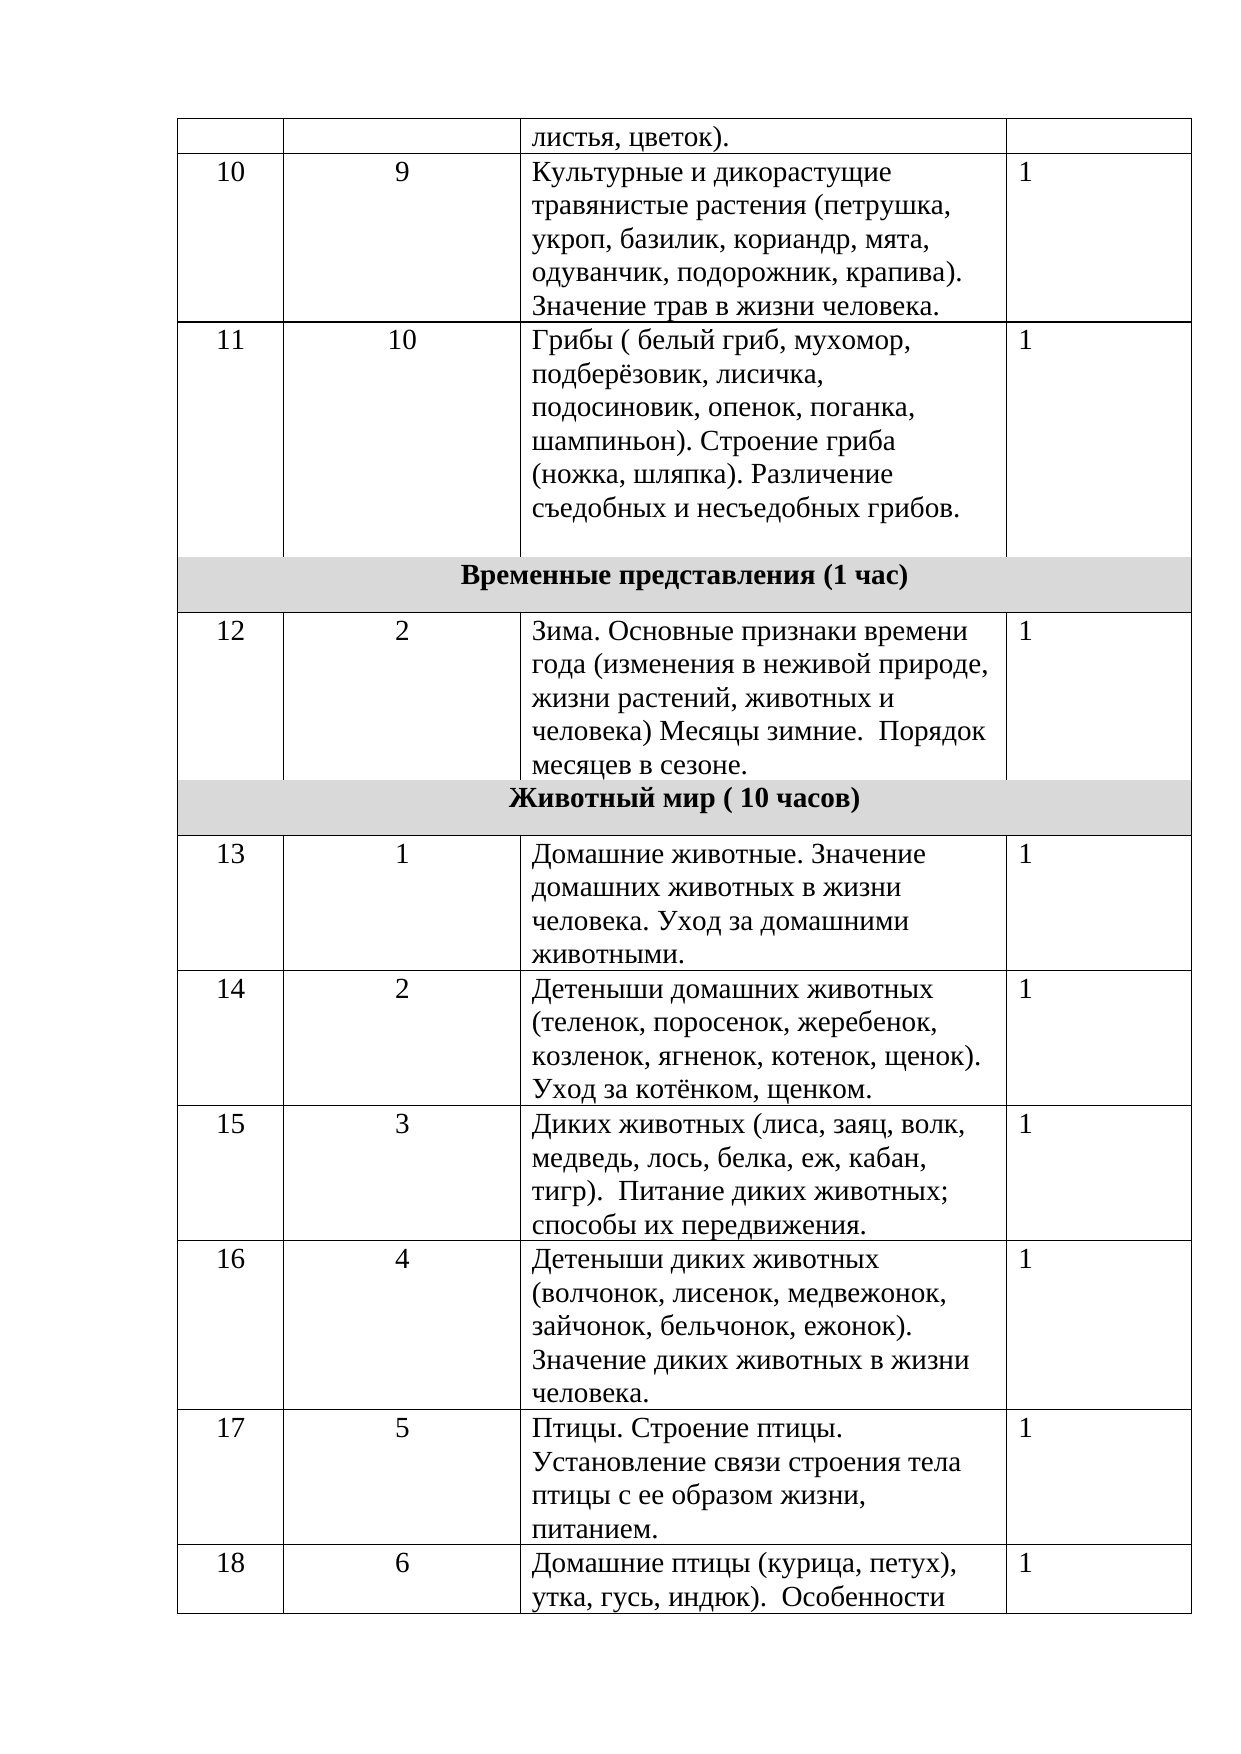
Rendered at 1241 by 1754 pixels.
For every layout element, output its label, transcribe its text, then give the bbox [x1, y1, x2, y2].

table_cell 1 [1007, 1241, 1191, 1409]
table_cell 3 [284, 1106, 520, 1240]
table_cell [521, 1545, 1006, 1612]
table_cell 10 [178, 154, 283, 321]
table_cell 14 [178, 971, 283, 1105]
table_cell 18 [178, 1545, 283, 1612]
table_cell 1 [1007, 1106, 1191, 1240]
table_cell Культурные и дикорастущие травянистые растения (петрушка, укроп, базилик, кориандр, мята, одуванчик, подорожник, крапива). Значение трав в жизни человека. [521, 154, 1006, 321]
table_cell Домашние животные. Значение домашних животных в жизни человека. Уход за домашними животными. [521, 836, 1006, 970]
table_cell Грибы ( белый гриб, мухомор, подберёзовик, лисичка, подосиновик, опенок, поганка, шампиньон). Строение гриба (ножка, шляпка). Различение съедобных и несъедобных грибов. [521, 323, 1006, 557]
table_cell 2 [284, 971, 520, 1105]
table_cell Диких животных (лиса, заяц, волк, медведь, лось, белка, еж, кабан, тигр). Питание диких животных; способы их передвижения. [521, 1106, 1006, 1240]
table_cell Животный мир ( 10 часов) [178, 780, 1191, 835]
table_cell 11 [178, 323, 283, 557]
table_cell 1 [1007, 1410, 1191, 1544]
table_cell Зима. Основные признаки времени года (изменения в неживой природе, жизни растений, животных и человека) Месяцы зимние. Порядок месяцев в сезоне. [521, 613, 1006, 780]
table_cell 1 [1007, 154, 1191, 321]
table_cell Временные представления (1 час) [178, 557, 1191, 612]
table_cell Детеныши диких животных (волчонок, лисенок, медвежонок, зайчонок, бельчонок, ежонок). Значение диких животных в жизни человека. [521, 1241, 1006, 1409]
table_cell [521, 119, 1006, 153]
table_cell 10 [284, 323, 520, 557]
table_cell 4 [284, 1241, 520, 1409]
table_cell 12 [178, 613, 283, 780]
table_cell 5 [284, 1410, 520, 1544]
table_cell Детеныши домашних животных (теленок, поросенок, жеребенок, козленок, ягненок, котенок, щенок). Уход за котёнком, щенком. [521, 971, 1006, 1105]
table_cell 9 [178, 119, 283, 153]
table_cell 15 [178, 1106, 283, 1240]
table_cell 1 [1007, 613, 1191, 780]
table_cell 1 [1007, 323, 1191, 557]
table_cell 1 [1007, 1545, 1191, 1612]
table_cell 1 [1007, 971, 1191, 1105]
table_cell 1 [284, 836, 520, 970]
table_cell 8 [284, 119, 520, 153]
table_cell Птицы. Строение птицы. Установление связи строения тела птицы с ее образом жизни, питанием. [521, 1410, 1006, 1544]
table_cell 16 [178, 1241, 283, 1409]
table_cell 2 [284, 613, 520, 780]
table_cell 1 [1007, 836, 1191, 970]
table_cell 6 [284, 1545, 520, 1612]
table_cell 9 [284, 154, 520, 321]
table_cell 17 [178, 1410, 283, 1544]
table_cell 13 [178, 836, 283, 970]
table_cell 1 [1007, 119, 1191, 153]
